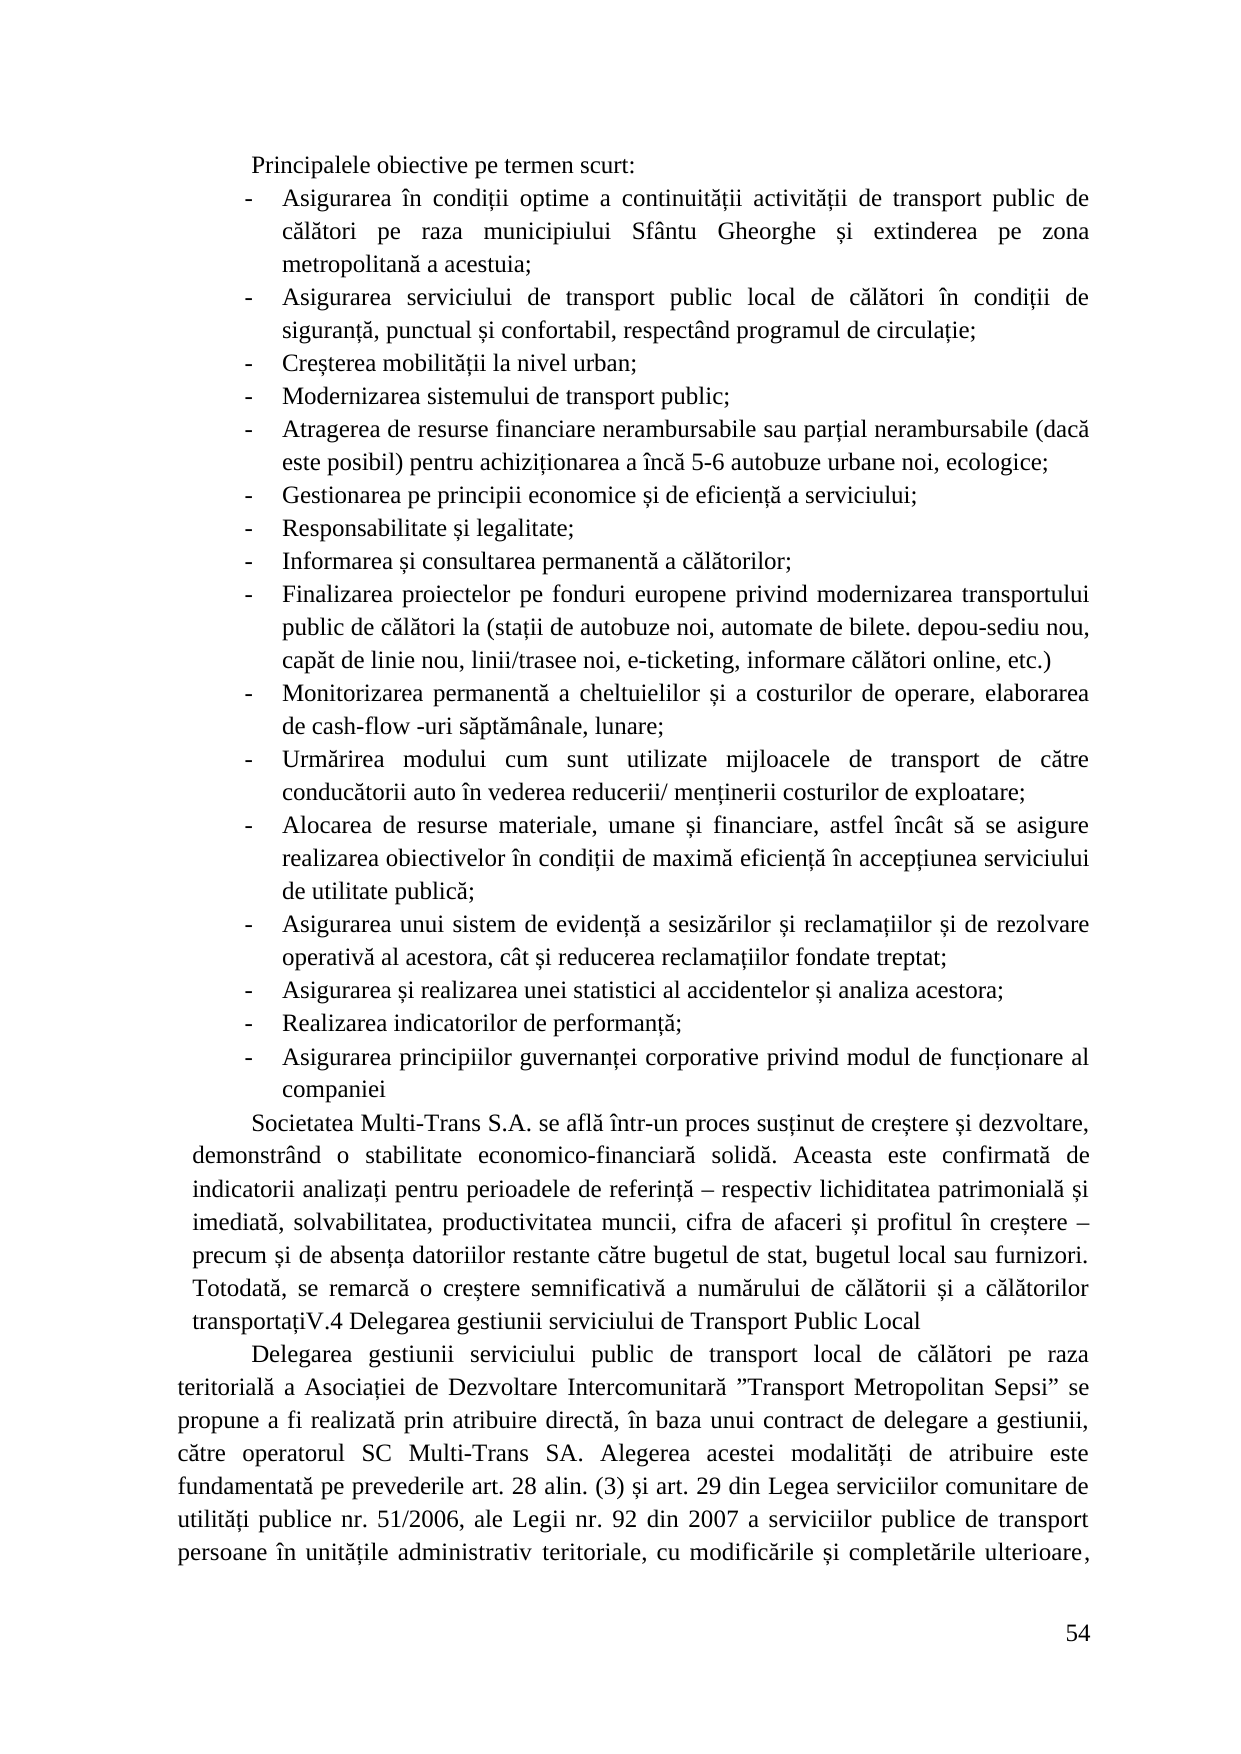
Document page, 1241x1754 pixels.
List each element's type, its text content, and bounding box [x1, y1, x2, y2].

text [177, 1339, 1090, 1566]
list Asigurarea serviciului de transport public local de călători în condiții de siguranță, punctual și confortabil, respectând programul de circulație; [244, 282, 1090, 344]
list Informarea și consultarea permanentă a călătorilor; [244, 546, 1090, 575]
list Creșterea mobilității la nivel urban; [244, 348, 1090, 377]
list Asigurarea unui sistem de evidență a sesizărilor și reclamațiilor și de rezolvare operativă al acestora, cât și reducerea reclamațiilor fondate treptat; [244, 909, 1090, 971]
list Asigurarea și realizarea unei statistici al accidentelor și analiza acestora; [244, 976, 1090, 1004]
list Gestionarea pe principii economice și de eficiență a serviciului; [244, 480, 1090, 509]
text Societatea Multi-Trans S.A. se află într-un proces susținut de creștere și dezvoltare, demonstrând o stabilitate economico-financiară solidă. Aceasta este confirmată de indicatorii analizați pentru perioadele de referință – respectiv lichiditatea patrimonială și imediată, solvabilitatea, productivitatea muncii, cifra de afaceri și profitul în creștere – precum și de absența datoriilor restante către bugetul de stat, bugetul local sau furnizori. Totodată, se remarcă o creștere semnificativă a numărului de călătorii și a călătorilor transportațiV.4 Delegarea gestiunii serviciului de Transport Public Local [192, 1108, 1090, 1334]
list Responsabilitate și legalitate; [244, 513, 1090, 542]
list Asigurarea principiilor guvernanței corporative privind modul de funcționare al companiei [244, 1042, 1090, 1103]
list Monitorizarea permanentă a cheltuielilor și a costurilor de operare, elaborarea de cash-flow -uri săptămânale, lunare; [244, 678, 1090, 740]
list Finalizarea proiectelor pe fonduri europene privind modernizarea transportului public de călători la (stații de autobuze noi, automate de bilete. depou-sediu nou, capăt de linie nou, linii/trasee noi, e-ticketing, informare călători online, etc.) [244, 579, 1090, 674]
list Alocarea de resurse materiale, umane și financiare, astfel încât să se asigure realizarea obiectivelor în condiții de maximă eficiență în accepțiunea serviciului de utilitate publică; [244, 810, 1090, 905]
list Urmărirea modului cum sunt utilizate mijloacele de transport de către conducătorii auto în vederea reducerii/ menținerii costurilor de exploatare; [244, 744, 1090, 806]
list Realizarea indicatorilor de performanță; [244, 1008, 1090, 1037]
list Atragerea de resurse financiare nerambursabile sau parțial nerambursabile (dacă este posibil) pentru achiziționarea a încă 5-6 autobuze urbane noi, ecologice; [244, 414, 1090, 476]
list Modernizarea sistemului de transport public; [244, 381, 1090, 410]
list Asigurarea în condiții optime a continuității activității de transport public de călători pe raza municipiului Sfântu Gheorghe și extinderea pe zona metropolitană a acestuia; [244, 183, 1090, 278]
text Principalele obiective pe termen scurt: [177, 150, 1090, 179]
